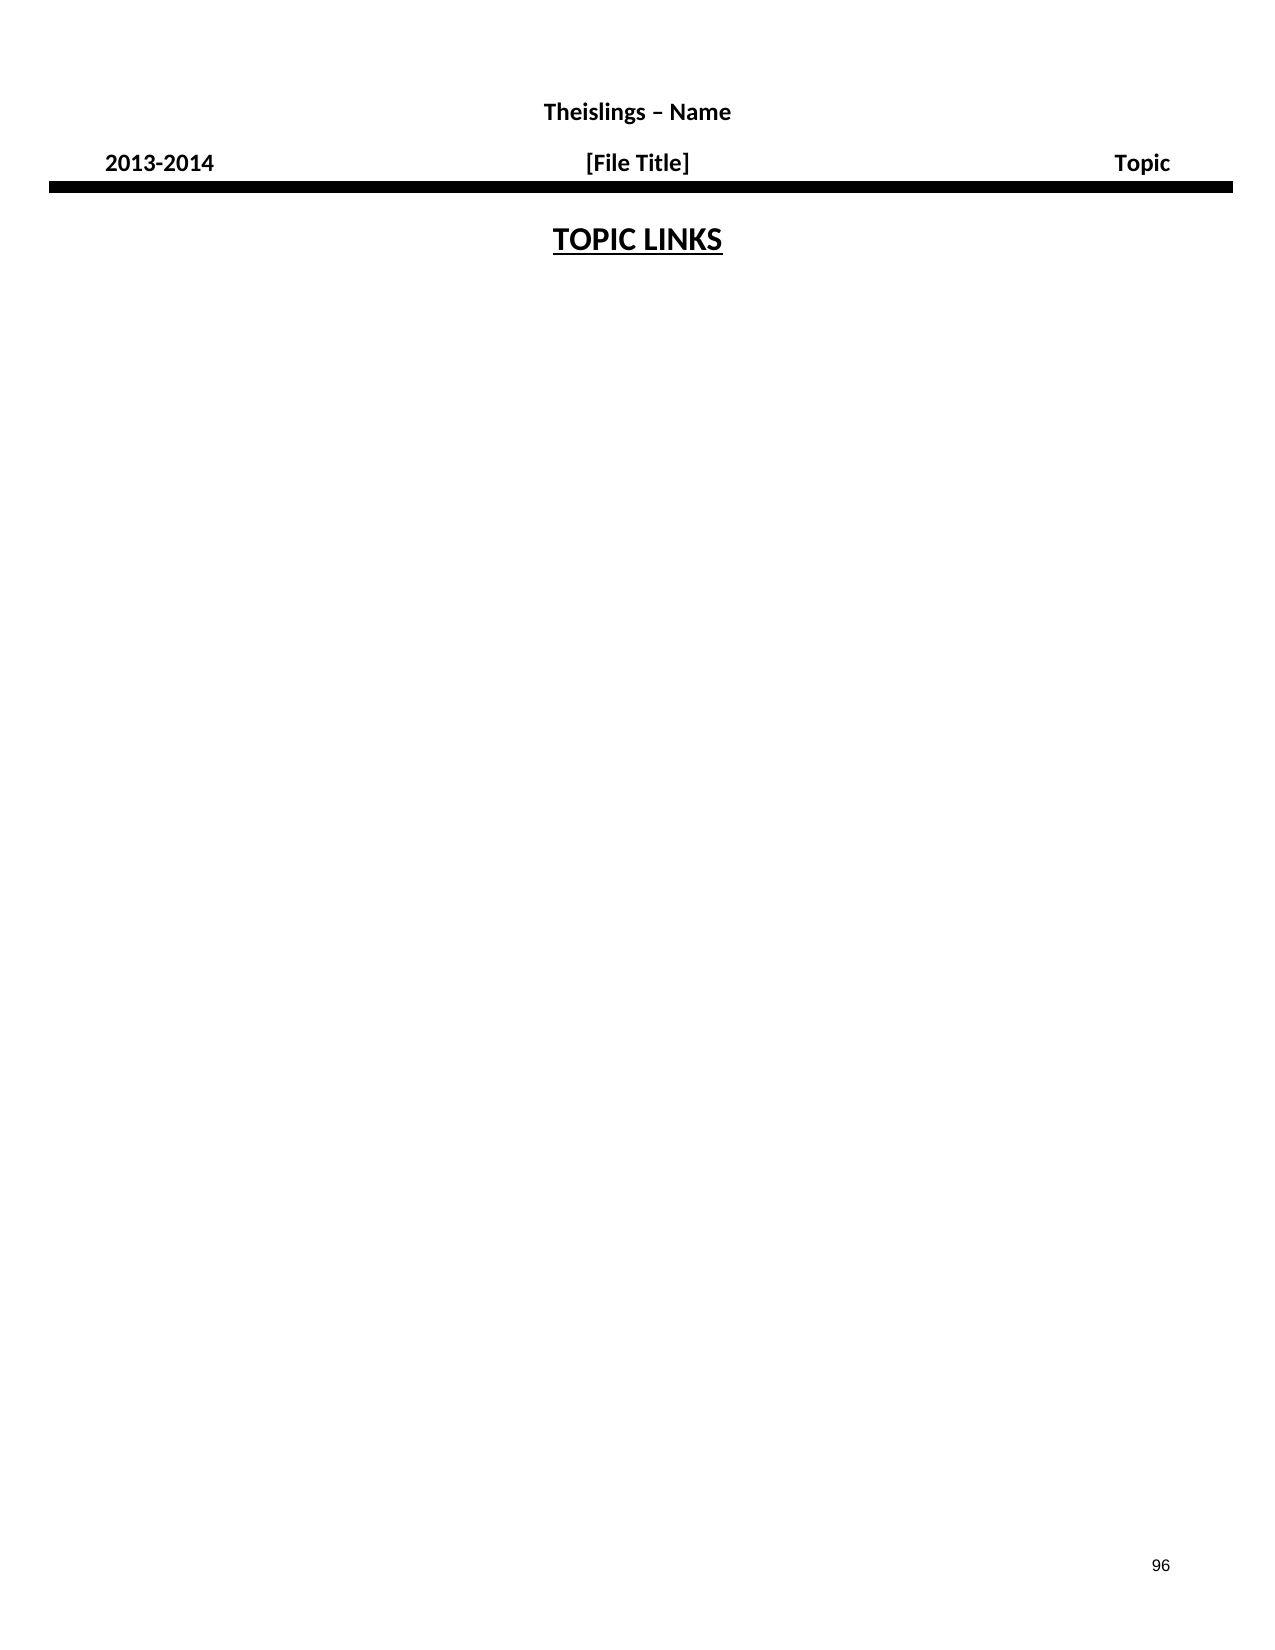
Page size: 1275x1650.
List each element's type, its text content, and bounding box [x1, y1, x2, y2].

subtitle TOPIC LINKS [105, 218, 1170, 258]
